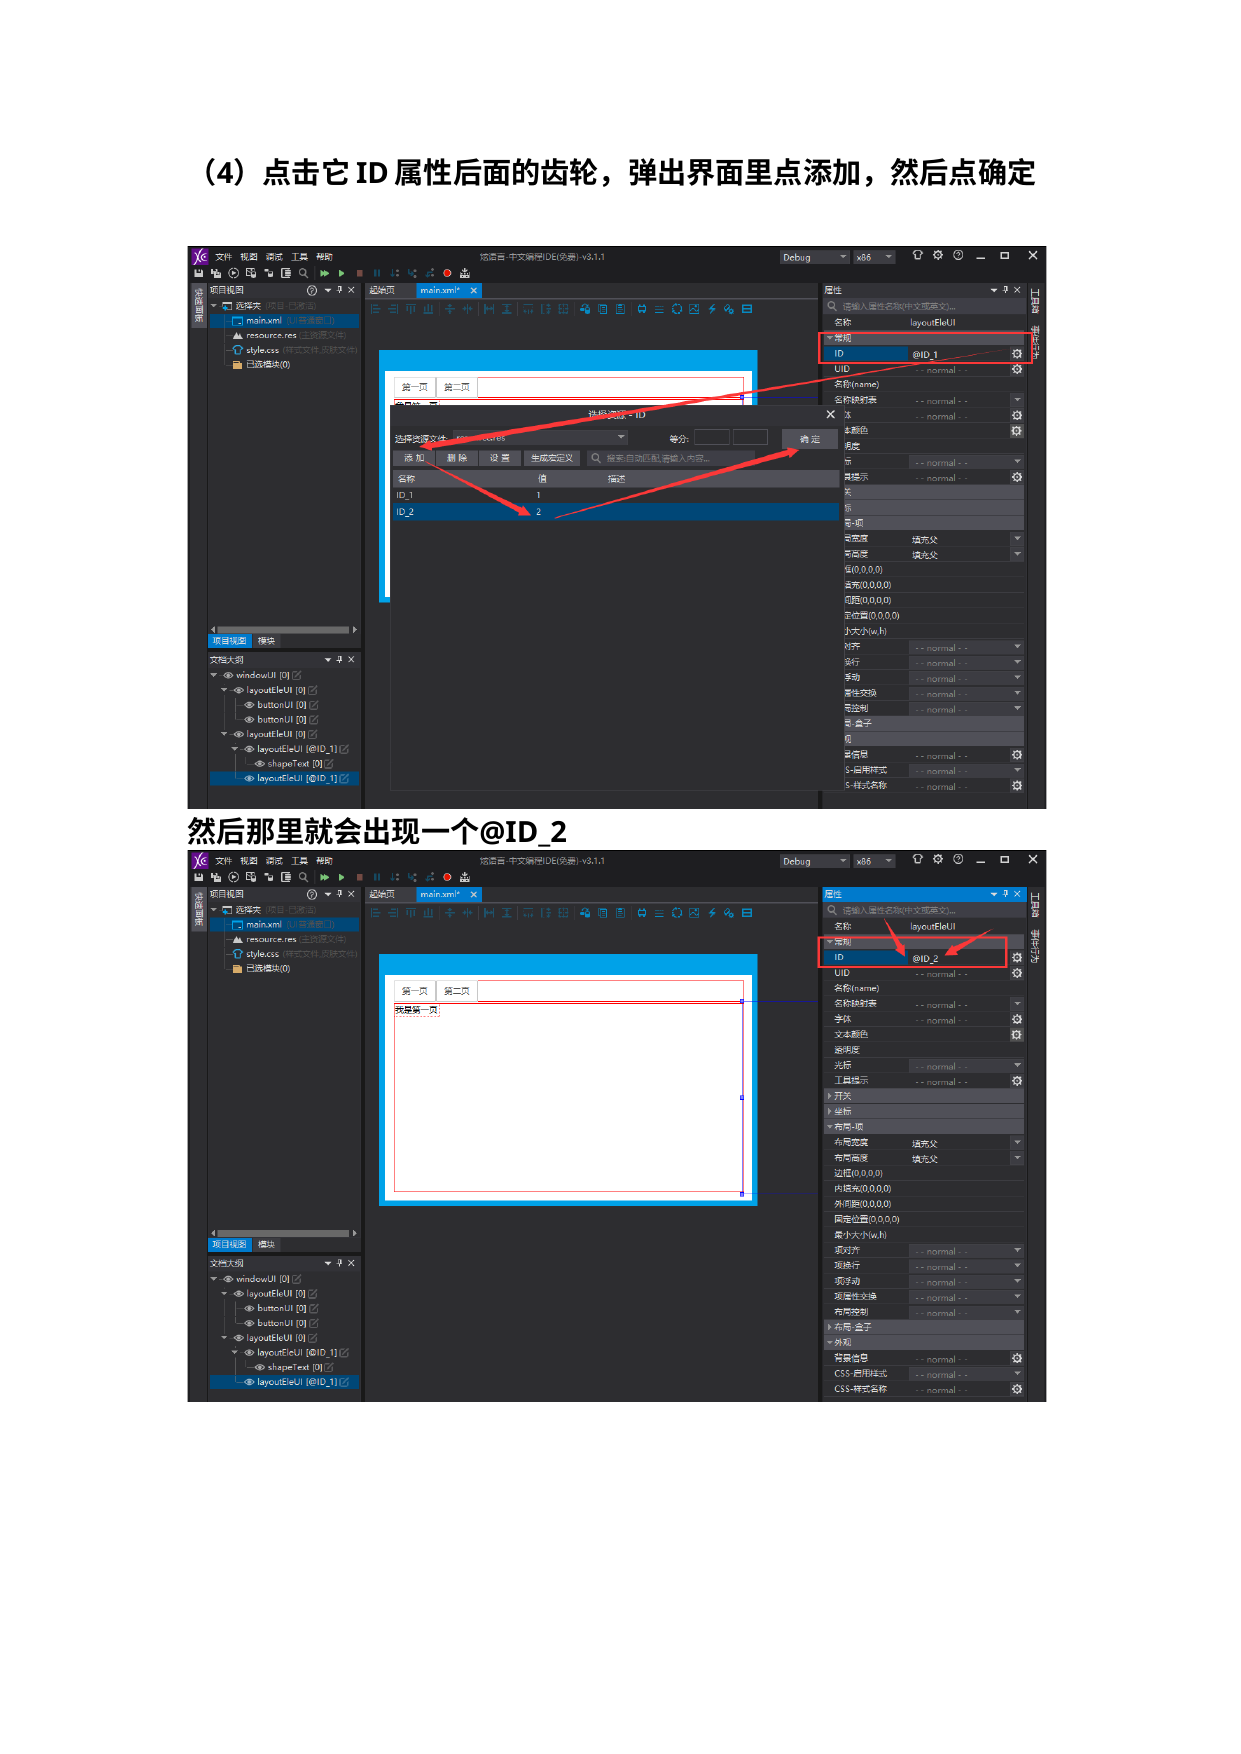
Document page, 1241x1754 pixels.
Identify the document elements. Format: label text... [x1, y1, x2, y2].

subtitle （4）点击它ID属性后面的齿轮，弹出界面里点添加，然后点确定 [187, 150, 1053, 192]
picture [187, 246, 1047, 809]
text 然后那里就会出现一个@ID_2 [187, 808, 1053, 851]
picture [187, 850, 1047, 1402]
